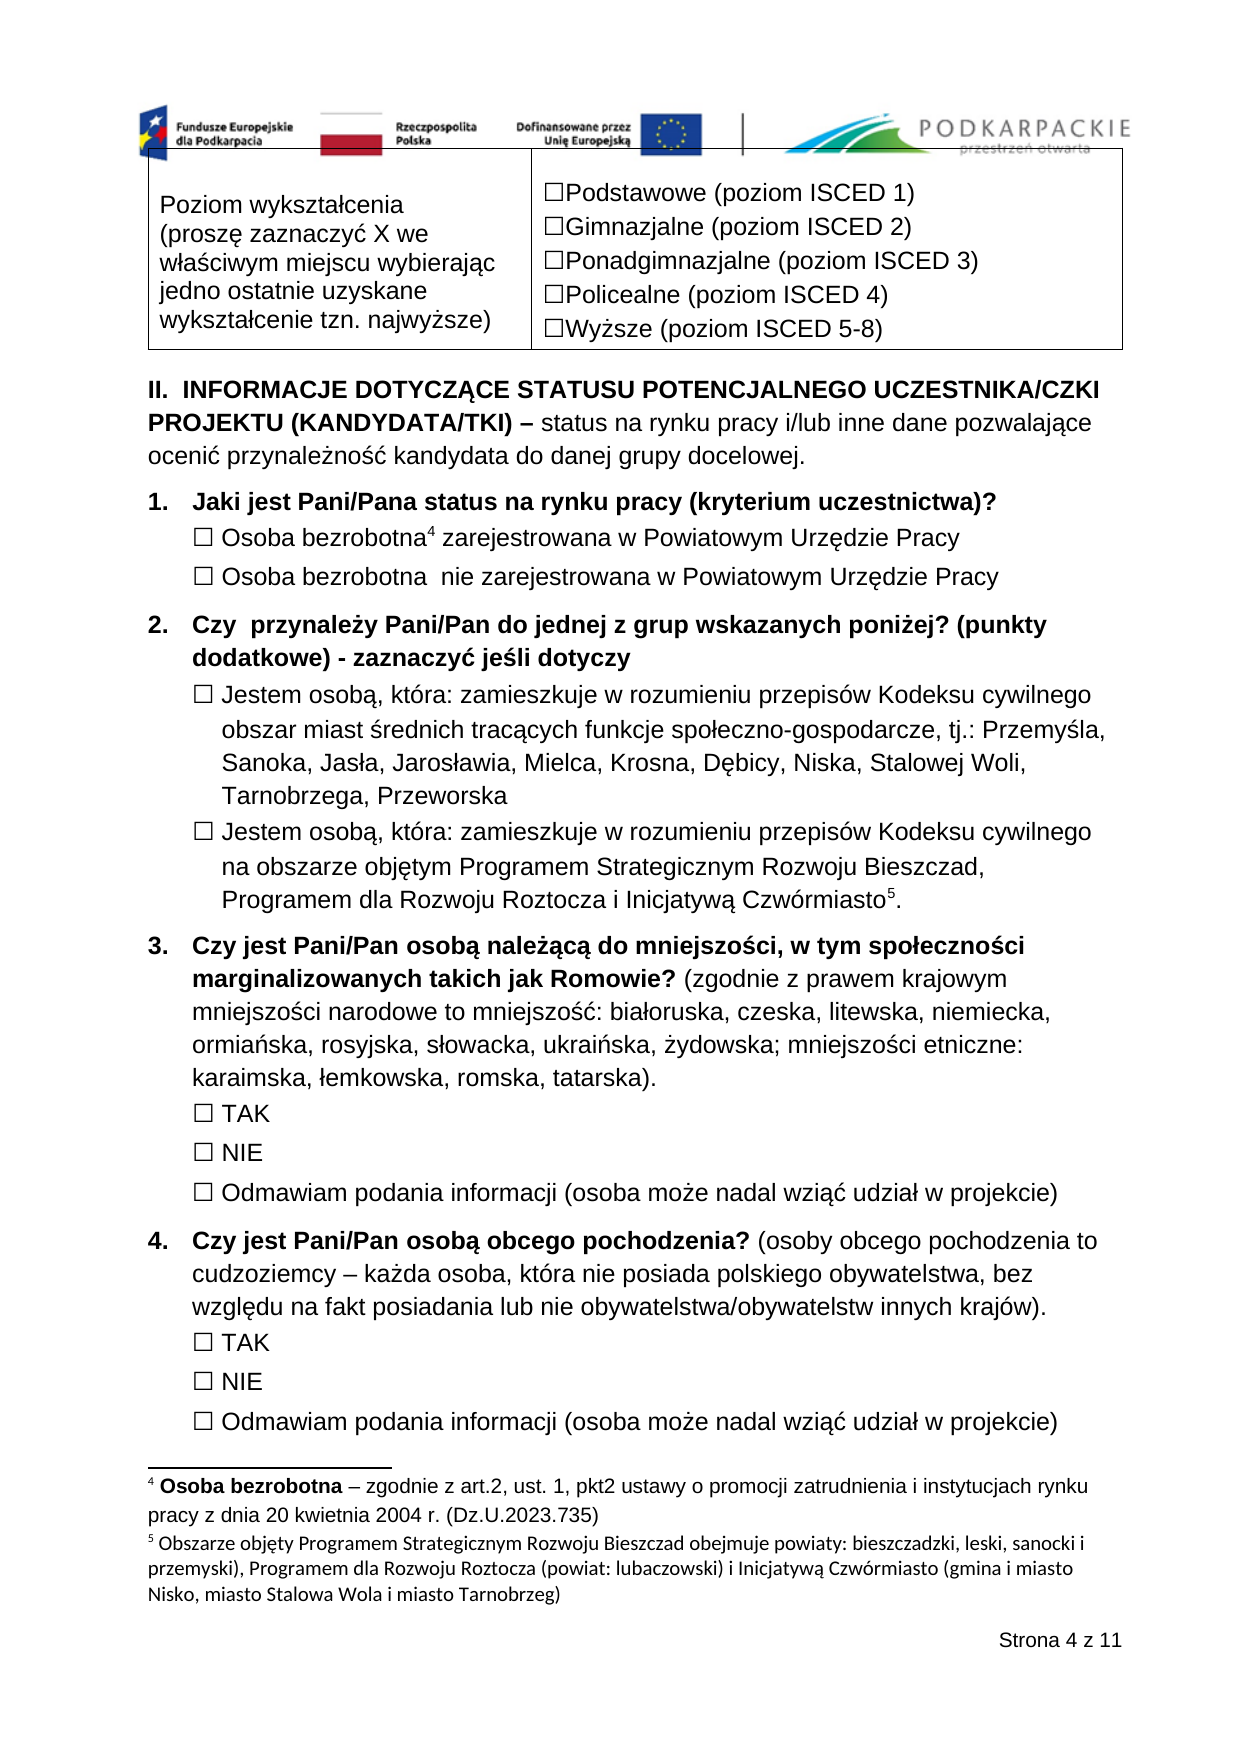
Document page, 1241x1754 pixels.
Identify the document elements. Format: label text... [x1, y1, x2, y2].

list Jaki jest Pani/Pana status na rynku pracy (kryterium uczestnictwa)? [148, 487, 1122, 515]
list NIE [192, 1364, 1122, 1398]
list TAK [192, 1325, 1122, 1359]
list Czy jest Pani/Pan osobą należącą do mniejszości, w tym społeczności marginalizowanych takich jak Romowie? (zgodnie z prawem krajowym mniejszości narodowe to mniejszość: białoruska, czeska, litewska, niemiecka, ormiańska, rosyjska, słowacka, ukraińska, żydowska; mniejszości etniczne: karaimska, łemkowska, romska, tatarska). [148, 931, 1122, 1092]
list Czy przynależy Pani/Pan do jednej z grup wskazanych poniżej? (punkty dodatkowe) - zaznaczyć jeśli dotyczy [148, 610, 1122, 672]
list NIE [192, 1135, 1122, 1169]
list Czy jest Pani/Pan osobą obcego pochodzenia? (osoby obcego pochodzenia to cudzoziemcy – każda osoba, która nie posiada polskiego obywatelstwa, bez względu na fakt posiadania lub nie obywatelstwa/obywatelstw innych krajów). [148, 1226, 1122, 1321]
picture [126, 92, 1144, 175]
text II. INFORMACJE DOTYCZĄCE STATUSU POTENCJALNEGO UCZESTNIKA/CZKI PROJEKTU (KANDYDATA/TKI) – status na rynku pracy i/lub inne dane pozwalające ocenić przynależność kandydata do danej grupy docelowej. [148, 375, 1122, 470]
list TAK [192, 1096, 1122, 1130]
list Odmawiam podania informacji (osoba może nadal wziąć udział w projekcie) [192, 1403, 1122, 1437]
table_cell Podstawowe (poziom ISCED 1) Gimnazjalne (poziom ISCED 2) Ponadgimnazjalne (poziom ISCED 3) Policealne (poziom ISCED 4) Wyższe (poziom ISCED 5-8) [532, 149, 1122, 349]
text Osoba bezrobotna nie zarejestrowana w Powiatowym Urzędzie Pracy [192, 559, 1122, 593]
text Jestem osobą, która: zamieszkuje w rozumieniu przepisów Kodeksu cywilnego obszar miast średnich tracących funkcje społeczno-gospodarcze, tj.: Przemyśla, Sanoka, Jasła, Jarosławia, Mielca, Krosna, Dębicy, Niska, Stalowej Woli, Tarnobrzega, Przeworska [192, 676, 1122, 809]
text Osoba bezrobotna zarejestrowana w Powiatowym Urzędzie Pracy [192, 519, 1122, 554]
text Jestem osobą, która: zamieszkuje w rozumieniu przepisów Kodeksu cywilnego na obszarze objętym Programem Strategicznym Rozwoju Bieszczad, Programem dla Rozwoju Roztocza i Inicjatywą Czwórmiasto. [192, 814, 1122, 914]
table_cell Poziom wykształcenia (proszę zaznaczyć X we właściwym miejscu wybierając jedno ostatnie uzyskane wykształcenie tzn. najwyższe) [149, 149, 531, 349]
list Odmawiam podania informacji (osoba może nadal wziąć udział w projekcie) [192, 1174, 1122, 1208]
